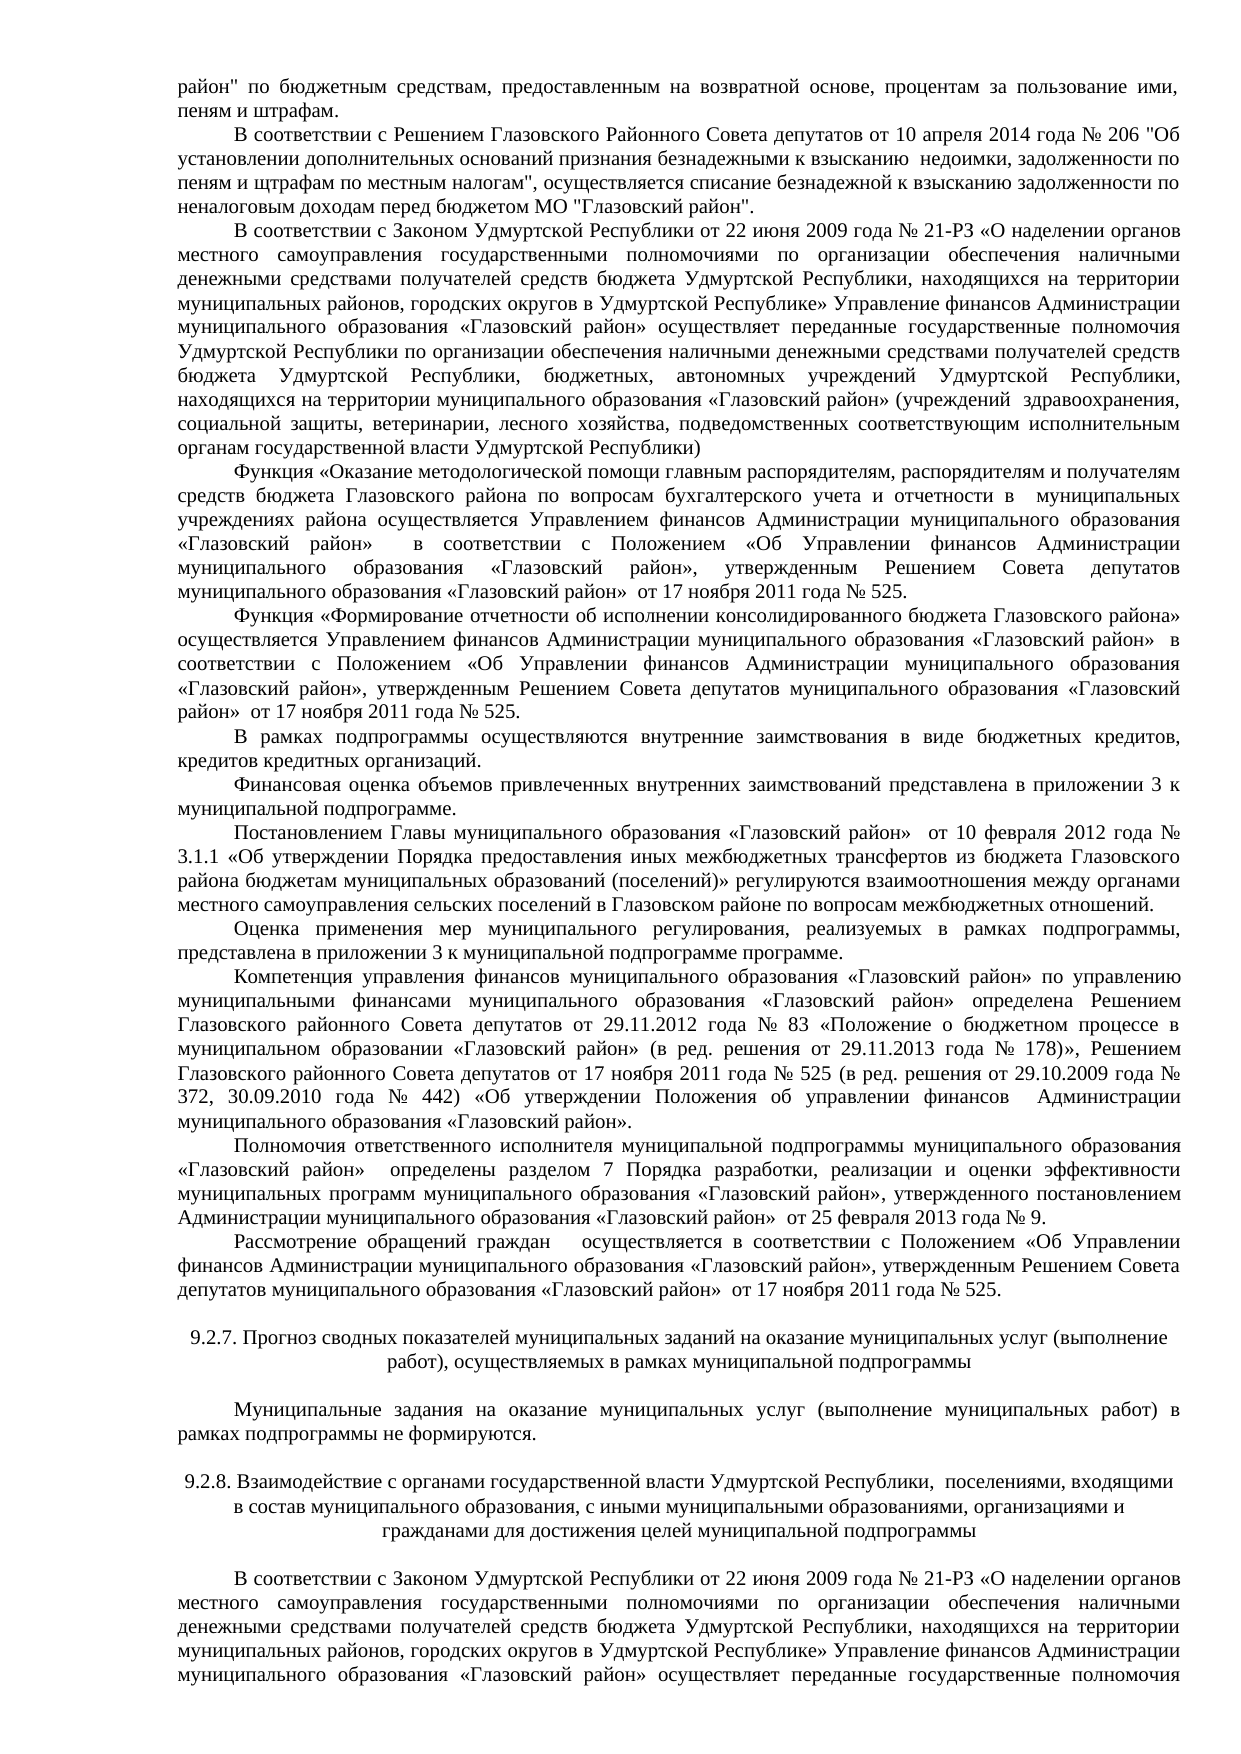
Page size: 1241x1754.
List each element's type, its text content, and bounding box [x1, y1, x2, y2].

text В соответствии с Решением Глазовского Районного Совета депутатов от 10 апреля 2014 года № 206 "Об установлении дополнительных оснований признания безнадежными к взысканию недоимки, задолженности по пеням и щтрафам по местным налогам", осуществляется списание безнадежной к взысканию задолженности по неналоговым доходам перед бюджетом МО "Глазовский район". [177, 122, 1181, 218]
text 9.2.8. Взаимодействие с органами государственной власти Удмуртской Республики, поселениями, входящими в состав муниципального образования, с иными муниципальными образованиями, организациями и гражданами для достижения целей муниципальной подпрограммы [177, 1469, 1181, 1542]
text Функция «Формирование отчетности об исполнении консолидированного бюджета Глазовского района» осуществляется Управлением финансов Администрации муниципального образования «Глазовский район» в соответствии с Положением «Об Управлении финансов Администрации муниципального образования «Глазовский район», утвержденным Решением Совета депутатов муниципального образования «Глазовский район» от 17 ноября 2011 года № 525. [177, 603, 1181, 723]
text Рассмотрение обращений граждан осуществляется в соответствии с Положением «Об Управлении финансов Администрации муниципального образования «Глазовский район», утвержденным Решением Совета депутатов муниципального образования «Глазовский район» от 17 ноября 2011 года № 525. [177, 1229, 1181, 1301]
text Функция «Оказание методологической помощи главным распорядителям, распорядителям и получателям средств бюджета Глазовского района по вопросам бухгалтерского учета и отчетности в муниципальных учреждениях района осуществляется Управлением финансов Администрации муниципального образования «Глазовский район» в соответствии с Положением «Об Управлении финансов Администрации муниципального образования «Глазовский район», утвержденным Решением Совета депутатов муниципального образования «Глазовский район» от 17 ноября 2011 года № 525. [177, 459, 1181, 603]
text Полномочия ответственного исполнителя муниципальной подпрограммы муниципального образования «Глазовский район» определены разделом 7 Порядка разработки, реализации и оценки эффективности муниципальных программ муниципального образования «Глазовский район», утвержденного постановлением Администрации муниципального образования «Глазовский район» от 25 февраля 2013 года № 9. [177, 1133, 1181, 1229]
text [177, 74, 1179, 122]
text В рамках подпрограммы осуществляются внутренние заимствования в виде бюджетных кредитов, кредитов кредитных организаций. [177, 723, 1181, 772]
text В соответствии с Законом Удмуртской Республики от 22 июня 2009 года № 21-РЗ «О наделении органов местного самоуправления государственными полномочиями по организации обеспечения наличными денежными средствами получателей средств бюджета Удмуртской Республики, находящихся на территории муниципальных районов, городских округов в Удмуртской Республике» Управление финансов Администрации муниципального образования «Глазовский район» осуществляет переданные государственные полномочия Удмуртской Республики по организации обеспечения наличными денежными средствами получателей средств бюджета Удмуртской Республики, бюджетных, автономных учреждений Удмуртской Республики, находящихся на территории муниципального образования «Глазовский район» (учреждений здравоохранения, социальной защиты, ветеринарии, лесного хозяйства, подведомственных соответствующим исполнительным органам государственной власти Удмуртской Республики) [177, 218, 1181, 459]
text Муниципальные задания на оказание муниципальных услуг (выполнение муниципальных работ) в рамках подпрограммы не формируются. [177, 1397, 1181, 1445]
text Оценка применения мер муниципального регулирования, реализуемых в рамках подпрограммы, представлена в приложении 3 к муниципальной подпрограмме программе. [177, 916, 1181, 964]
text Постановлением Главы муниципального образования «Глазовский район» от 10 февраля 2012 года № 3.1.1 «Об утверждении Порядка предоставления иных межбюджетных трансфертов из бюджета Глазовского района бюджетам муниципальных образований (поселений)» регулируются взаимоотношения между органами местного самоуправления сельских поселений в Глазовском районе по вопросам межбюджетных отношений. [177, 820, 1181, 916]
text Финансовая оценка объемов привлеченных внутренних заимствований представлена в приложении 3 к муниципальной подпрограмме. [177, 772, 1181, 820]
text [177, 1566, 1181, 1686]
text Компетенция управления финансов муниципального образования «Глазовский район» по управлению муниципальными финансами муниципального образования «Глазовский район» определена Решением Глазовского районного Совета депутатов от 29.11.2012 года № 83 «Положение о бюджетном процессе в муниципальном образовании «Глазовский район» (в ред. решения от 29.11.2013 года № 178)», Решением Глазовского районного Совета депутатов от 17 ноября 2011 года № 525 (в ред. решения от 29.10.2009 года № 372, 30.09.2010 года № 442) «Об утверждении Положения об управлении финансов Администрации муниципального образования «Глазовский район». [177, 964, 1181, 1133]
text 9.2.7. Прогноз сводных показателей муниципальных заданий на оказание муниципальных услуг (выполнение работ), осуществляемых в рамках муниципальной подпрограммы [177, 1325, 1181, 1373]
